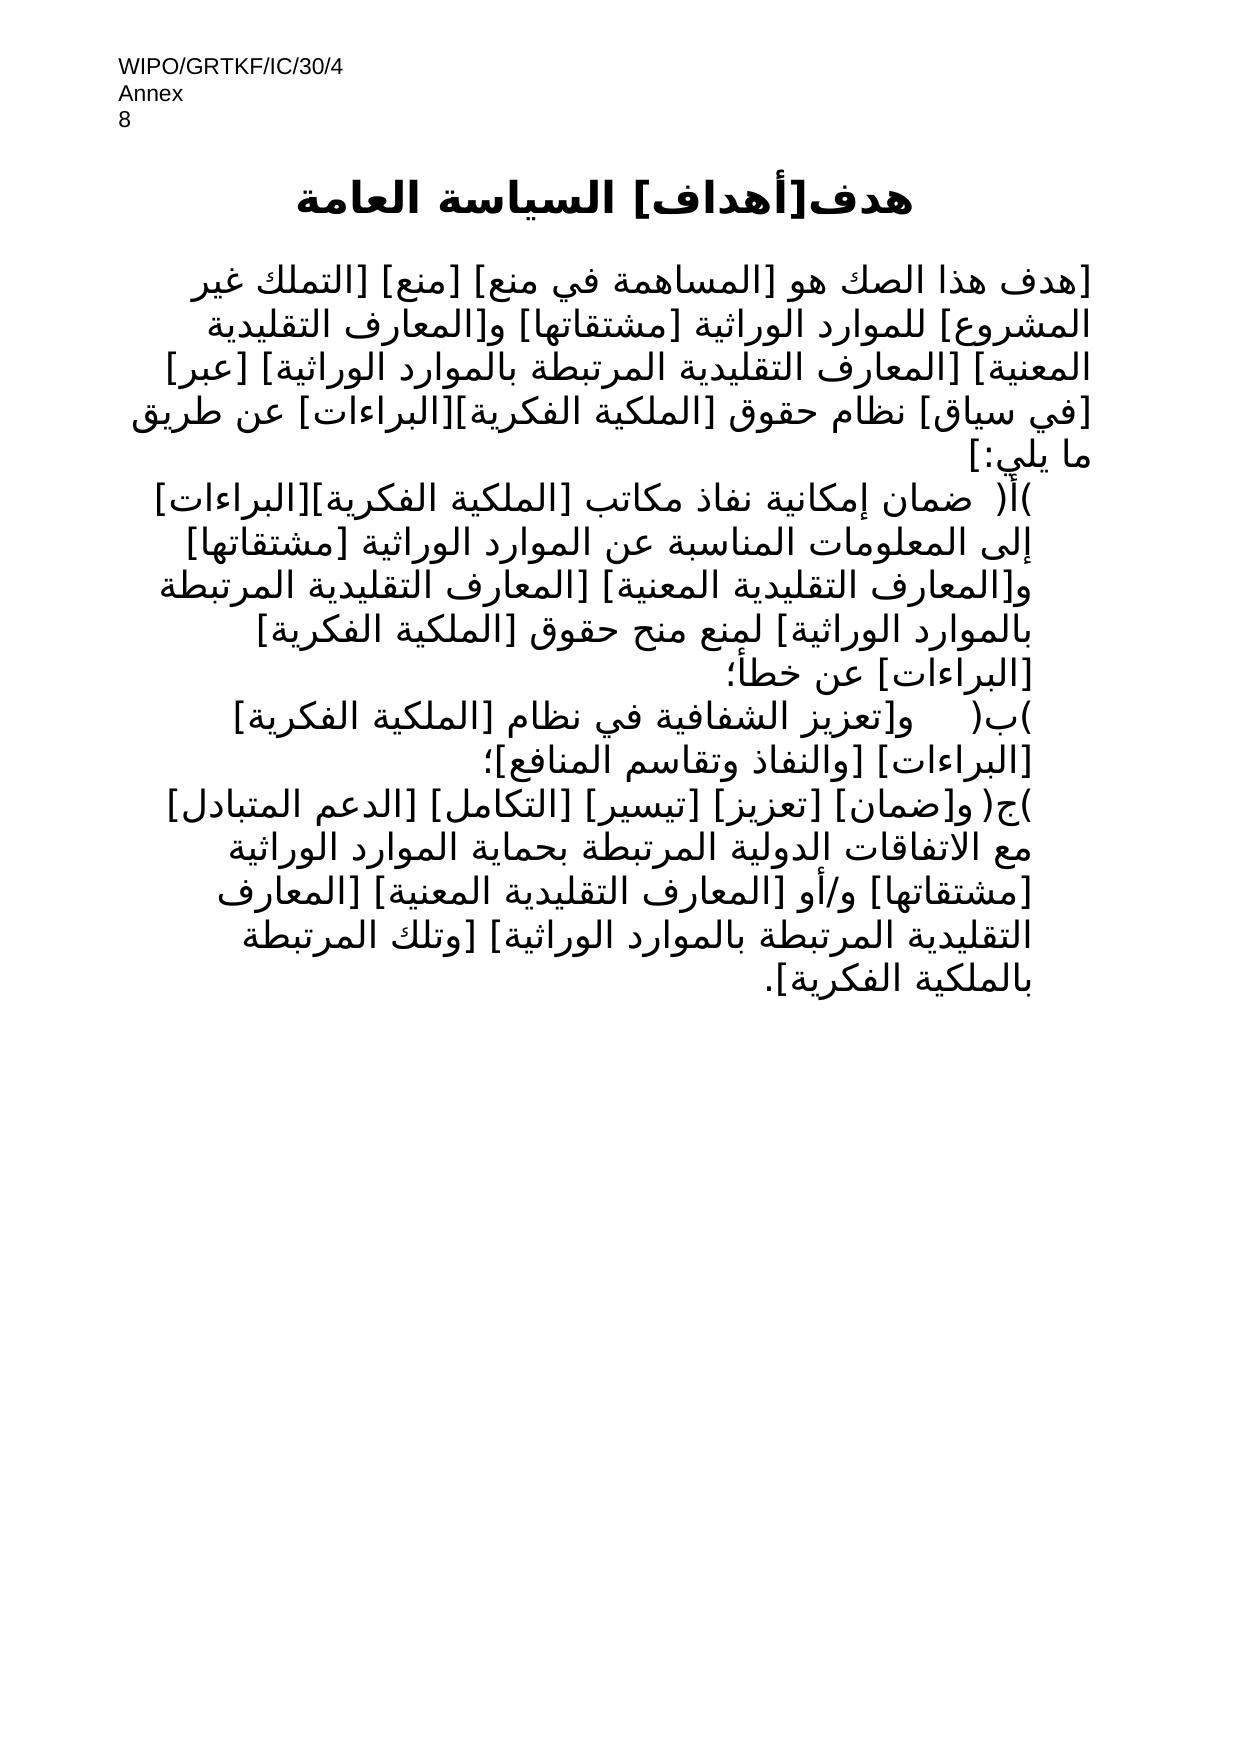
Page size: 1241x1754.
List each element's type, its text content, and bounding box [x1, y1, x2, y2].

text )أ( ضمان إمكانية نفاذ مكاتب [الملكية الفكرية][البراءات] إلى المعلومات المناسبة عن الموارد الوراثية [مشتقاتها] و[المعارف التقليدية المعنية] [المعارف التقليدية المرتبطة بالموارد الوراثية] لمنع منح حقوق [الملكية الفكرية][البراءات] عن خطأ؛ [118, 477, 1033, 695]
text [هدف هذا الصك هو [المساهمة في منع] [منع] [التملك غير المشروع] للموارد الوراثية [مشتقاتها] و[المعارف التقليدية المعنية] [المعارف التقليدية المرتبطة بالموارد الوراثية] [عبر] [في سياق] نظام حقوق [الملكية الفكرية][البراءات] عن طريق ما يلي:] [118, 258, 1092, 477]
text )ب( و[تعزيز الشفافية في نظام [الملكية الفكرية][البراءات] [والنفاذ وتقاسم المنافع]؛ [118, 695, 1033, 782]
text )ج( و[ضمان] [تعزيز] [تيسير] [التكامل] [الدعم المتبادل] مع الاتفاقات الدولية المرتبطة بحماية الموارد الوراثية [مشتقاتها] و/أو [المعارف التقليدية المعنية] [المعارف التقليدية المرتبطة بالموارد الوراثية] [وتلك المرتبطة بالملكية الفكرية]. [118, 782, 1033, 1001]
text هدف[أهداف] السياسة العامة [118, 183, 1092, 221]
